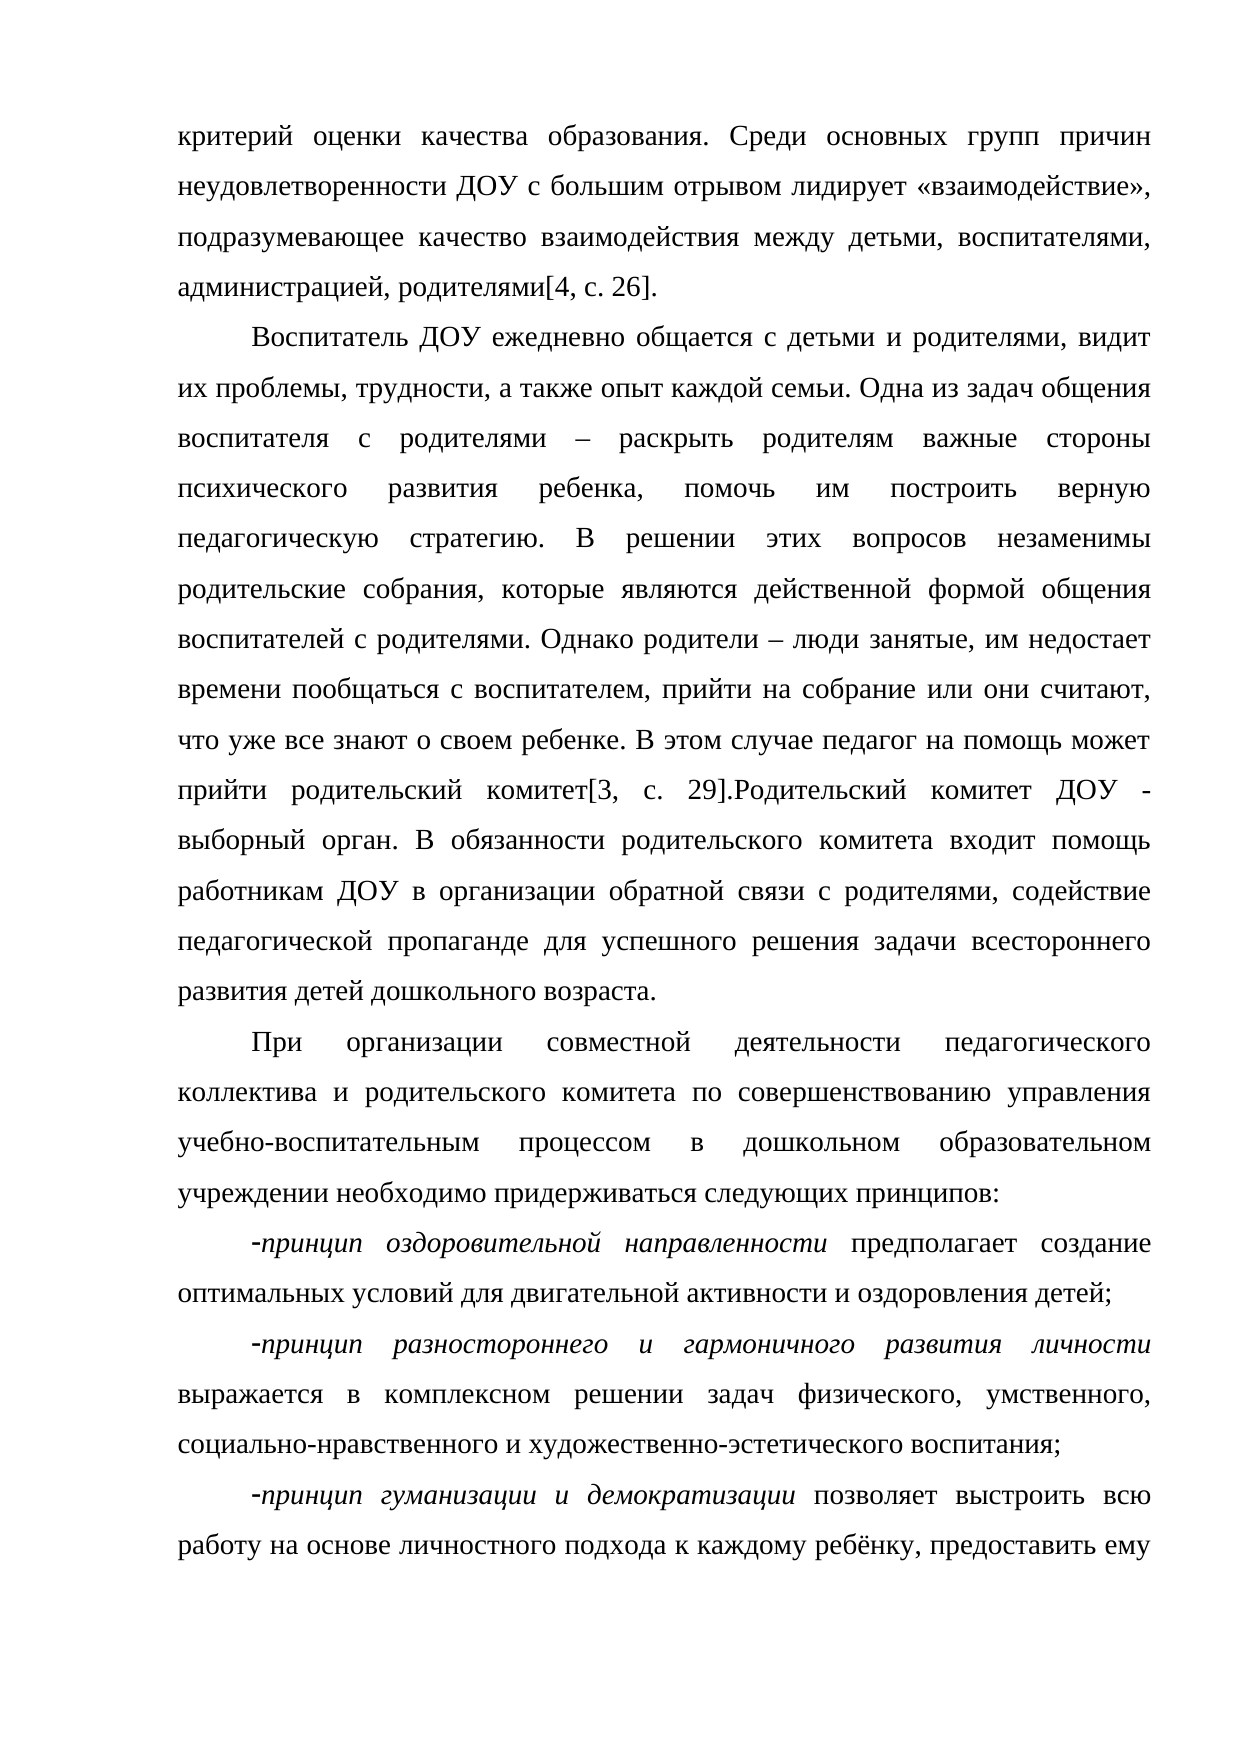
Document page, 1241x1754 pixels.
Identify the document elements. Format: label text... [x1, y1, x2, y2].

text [177, 118, 1152, 303]
text Воспитатель ДОУ ежедневно общается с детьми и родителями, видит их проблемы, трудности, а также опыт каждой семьи. Одна из задач общения воспитателя с родителями – раскрыть родителям важные стороны психического развития ребенка, помочь им построить верную педагогическую стратегию. В решении этих вопросов незаменимы родительские собрания, которые являются действенной формой общения воспитателей с родителями. Однако родители – люди занятые, им недостает времени пообщаться с воспитателем, прийти на собрание или они считают, что уже все знают о своем ребенке. В этом случае педагог на помощь может прийти родительский комитет[3, с. 29].Родительский комитет ДОУ - выборный орган. В обязанности родительского комитета входит помощь работникам ДОУ в организации обратной связи с родителями, содействие педагогической пропаганде для успешного решения задачи всестороннего развития детей дошкольного возраста. [177, 319, 1152, 1007]
text принцип оздоровительной направленности предполагает создание оптимальных условий для двигательной активности и оздоровления детей; [177, 1225, 1152, 1309]
text При организации совместной деятельности педагогического коллектива и родительского комитета по совершенствованию управления учебно-воспитательным процессом в дошкольном образовательном учреждении необходимо придерживаться следующих принципов: [177, 1024, 1152, 1208]
text принцип разностороннего и гармоничного развития личности выражается в комплексном решении задач физического, умственного, социально-нравственного и художественно-эстетического воспитания; [177, 1326, 1152, 1460]
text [177, 1477, 1152, 1561]
